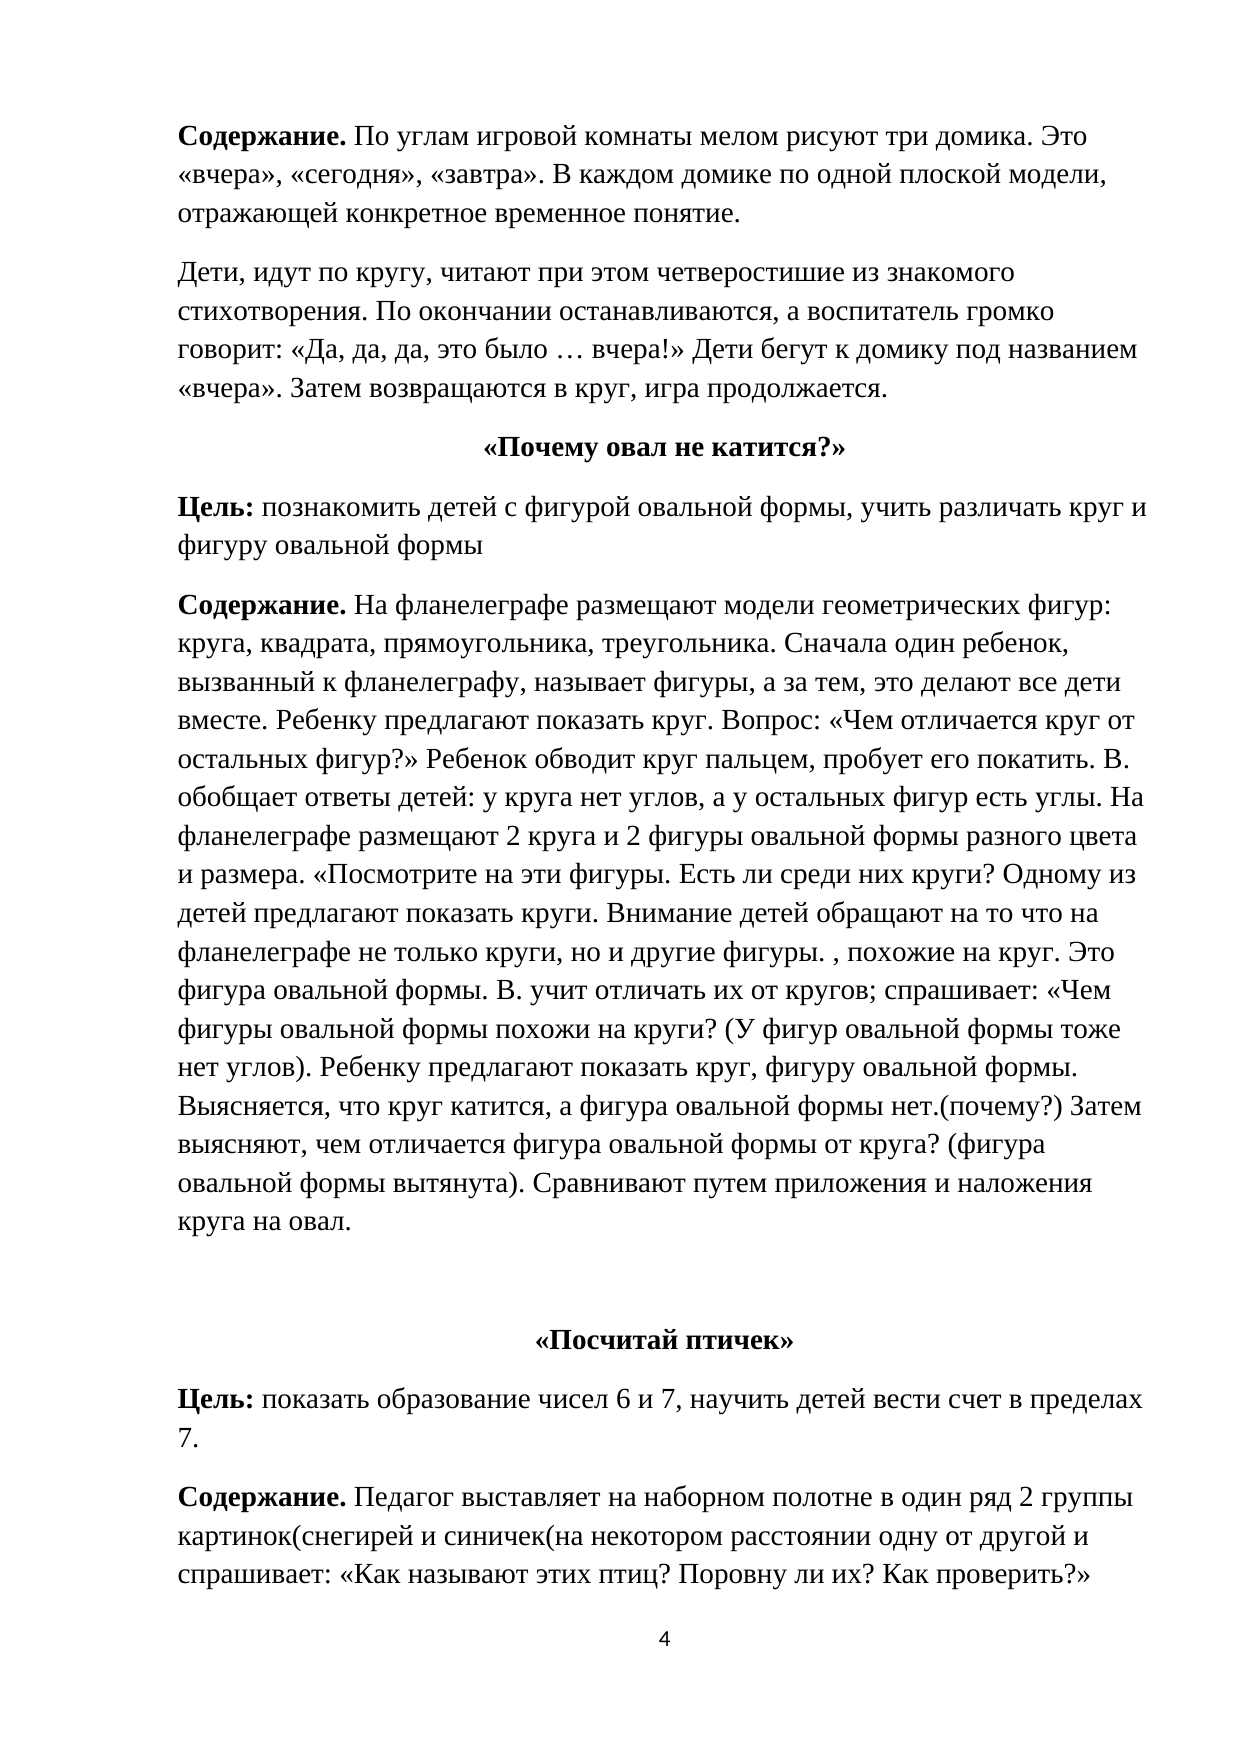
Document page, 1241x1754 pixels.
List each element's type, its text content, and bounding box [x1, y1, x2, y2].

text Цель: показать образование чисел 6 и 7, научить детей вести счет в пределах 7. [177, 1382, 1152, 1454]
text Дети, идут по кругу, читают при этом четверостишие из знакомого стихотворения. По окончании останавливаются, а воспитатель громко говорит: «Да, да, да, это было … вчера!» Дети бегут к домику под названием «вчера». Затем возвращаются в круг, игра продолжается. [177, 254, 1152, 404]
text Содержание. По углам игровой комнаты мелом рисуют три домика. Это «вчера», «сегодня», «завтра». В каждом домике по одной плоской модели, отражающей конкретное временное понятие. [177, 118, 1152, 229]
text Цель: познакомить детей с фигурой овальной формы, учить различать круг и фигуру овальной формы [177, 489, 1152, 561]
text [177, 1479, 1152, 1590]
text Содержание. На фланелеграфе размещают модели геометрических фигур: круга, квадрата, прямоугольника, треугольника. Сначала один ребенок, вызванный к фланелеграфу, называет фигуры, а за тем, это делают все дети вместе. Ребенку предлагают показать круг. Вопрос: «Чем отличается круг от остальных фигур?» Ребенок обводит круг пальцем, пробует его покатить. В. обобщает ответы детей: у круга нет углов, а у остальных фигур есть углы. На фланелеграфе размещают 2 круга и 2 фигуры овальной формы разного цвета и размера. «Посмотрите на эти фигуры. Есть ли среди них круги? Одному из детей предлагают показать круги. Внимание детей обращают на то что на фланелеграфе не только круги, но и другие фигуры. , похожие на круг. Это фигура овальной формы. В. учит отличать их от кругов; спрашивает: «Чем фигуры овальной формы похожи на круги? (У фигур овальной формы тоже нет углов). Ребенку предлагают показать круг, фигуру овальной формы. Выясняется, что круг катится, а фигура овальной формы нет.(почему?) Затем выясняют, чем отличается фигура овальной формы от круга? (фигура овальной формы вытянута). Сравнивают путем приложения и наложения круга на овал. [177, 587, 1152, 1237]
text «Почему овал не катится?» [177, 429, 1152, 463]
text «Посчитай птичек» [177, 1322, 1152, 1356]
